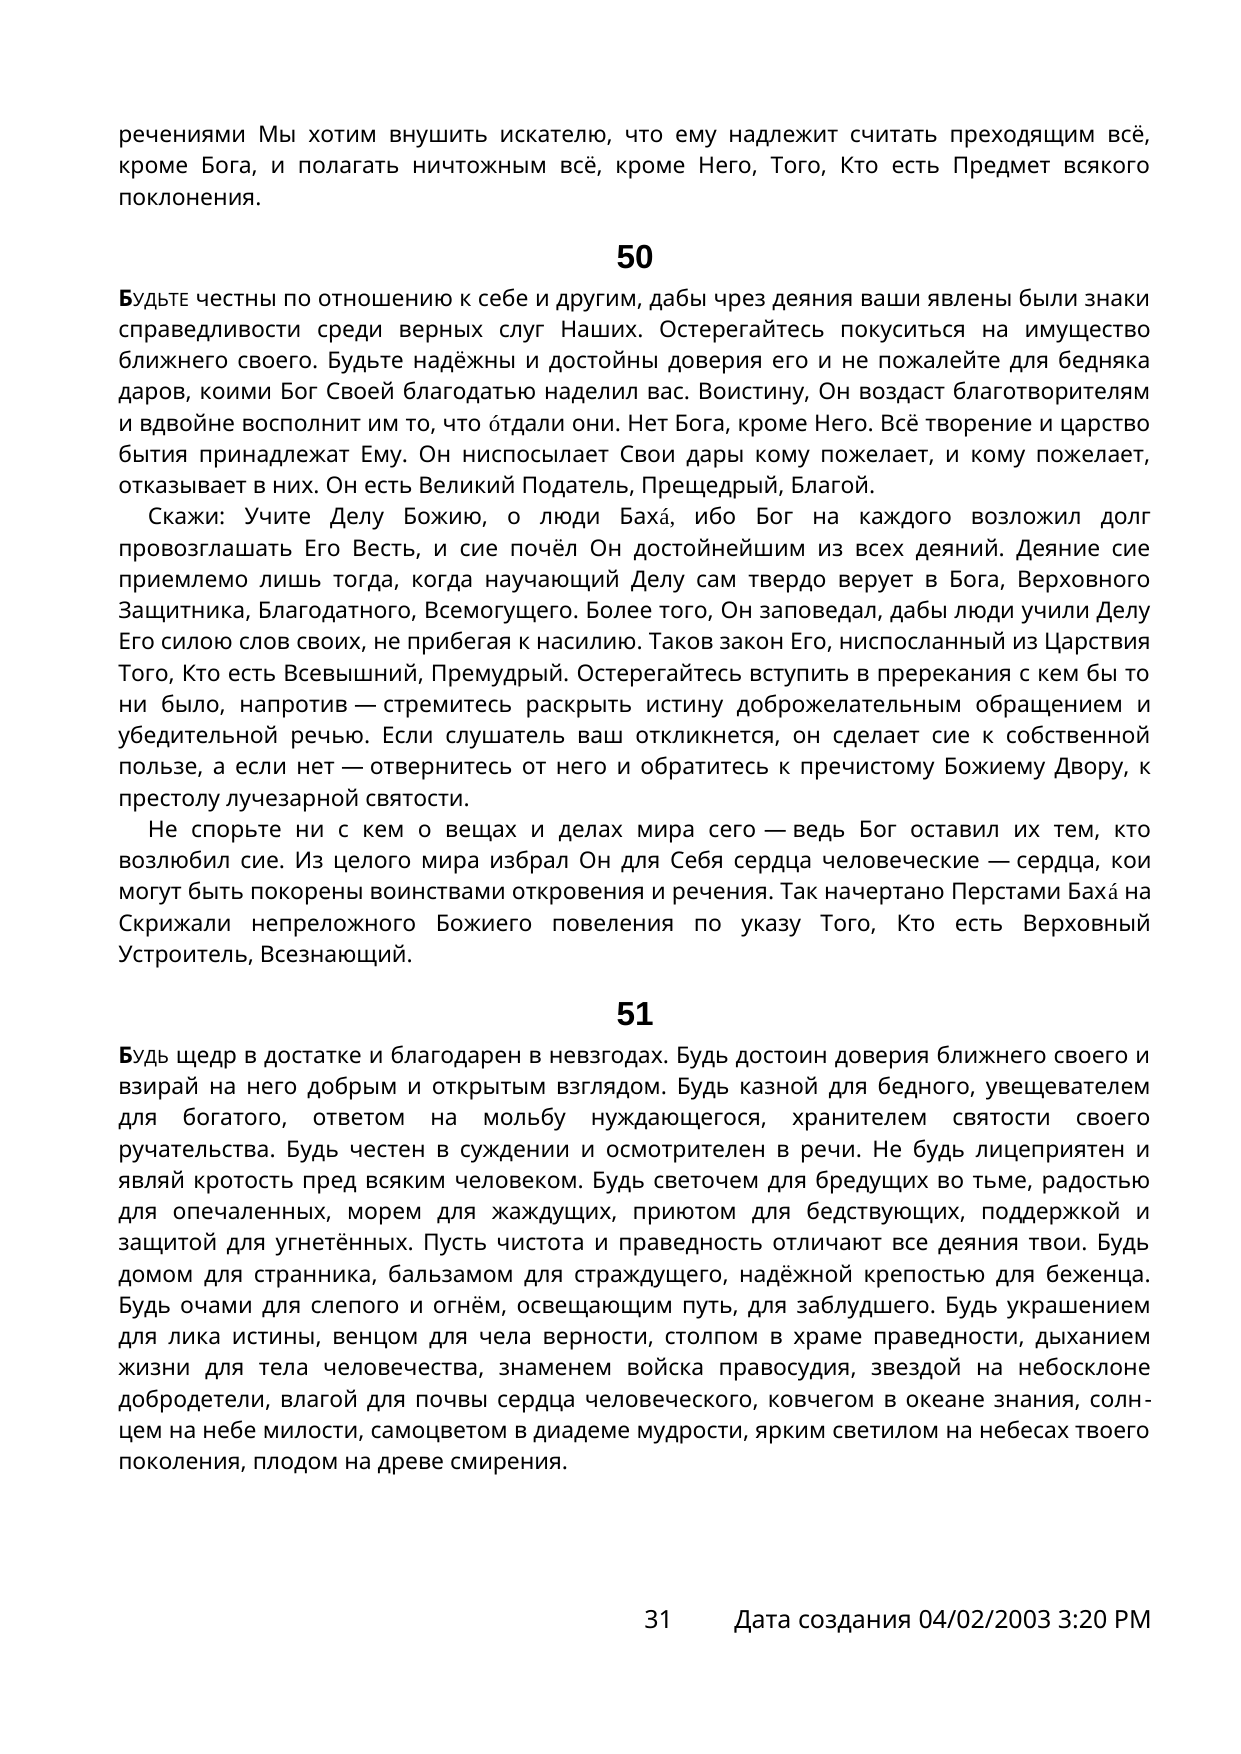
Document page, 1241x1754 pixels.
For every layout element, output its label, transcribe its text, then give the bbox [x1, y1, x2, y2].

subtitle 50 [118, 237, 1152, 275]
text Скажи: Учите Делу Божию, о люди Бахá, ибо Бог на каждого возложил долг провозглашать Его Весть, и сие почёл Он достойнейшим из всех деяний. Деяние сие приемлемо лишь тогда, когда научающий Делу сам твердо верует в Бога, Верховного Защитника, Благодатного, Всемогущего. Более того, Он заповедал, дабы люди учили Делу Его силою слов своих, не прибегая к насилию. Таков закон Его, ниспосланный из Царствия Того, Кто есть Всевышний, Премудрый. Остерегайтесь вступить в пререкания с кем бы то ни было, напротив — стремитесь раскрыть истину доброжелательным обращением и убедительной речью. Если слушатель ваш откликнется, он сделает сие к собственной пользе, а если нет — отвернитесь от него и обратитесь к пречистому Божиему Двору, к престолу лучезарной святости. [118, 500, 1152, 813]
text Будь щедр в достатке и благодарен в невзгодах. Будь достоин доверия ближнего своего и взирай на него добрым и открытым взглядом. Будь казной для бедного, увещевателем для богатого, ответом на мольбу нуждающегося, хранителем святости своего ручательства. Будь честен в суждении и осмотрителен в речи. Не будь лицеприятен и являй кротость пред всяким человеком. Будь светочем для бредущих во тьме, радостью для опечаленных, морем для жаждущих, приютом для бедствующих, поддержкой и защитой для угнетённых. Пусть чистота и праведность отличают все деяния твои. Будь домом для странника, бальзамом для страждущего, надёжной крепостью для беженца. Будь очами для слепого и огнём, освещающим путь, для заблудшего. Будь украшением для лика истины, венцом для чела верности, столпом в храме праведности, дыханием жизни для тела человечества, знаменем войска правосудия, звездой на небосклоне добродетели, влагой для почвы сердца человеческого, ковчегом в океане знания, солнцем на небе милости, самоцветом в диадеме мудрости, ярким светилом на небесах твоего поколения, плодом на древе смирения. [118, 1039, 1152, 1476]
text Не спорьте ни с кем о вещах и делах мира сего — ведь Бог оставил их тем, кто возлюбил сие. Из целого мира избрал Он для Себя сердца человеческие — сердца, кои могут быть покорены воинствами откровения и речения. Так начертано Перстами Бахá на Скрижали непреложного Божиего повеления по указу Того, Кто есть Верховный Устроитель, Всезнающий. [118, 813, 1152, 969]
subtitle 51 [118, 994, 1152, 1032]
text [118, 118, 1152, 212]
text Будьте честны по отношению к себе и другим, дабы чрез деяния ваши явлены были знаки справедливости среди верных слуг Наших. Остерегайтесь покуситься на имущество ближнего своего. Будьте надёжны и достойны доверия его и не пожалейте для бедняка даров, коими Бог Своей благодатью наделил вас. Воистину, Он воздаст благотворителям и вдвойне восполнит им то, что óтдали они. Нет Бога, кроме Него. Всё творение и царство бытия принадлежат Ему. Он ниспосылает Свои дары кому пожелает, и кому пожелает, отказывает в них. Он есть Великий Податель, Прещедрый, Благой. [118, 282, 1152, 500]
